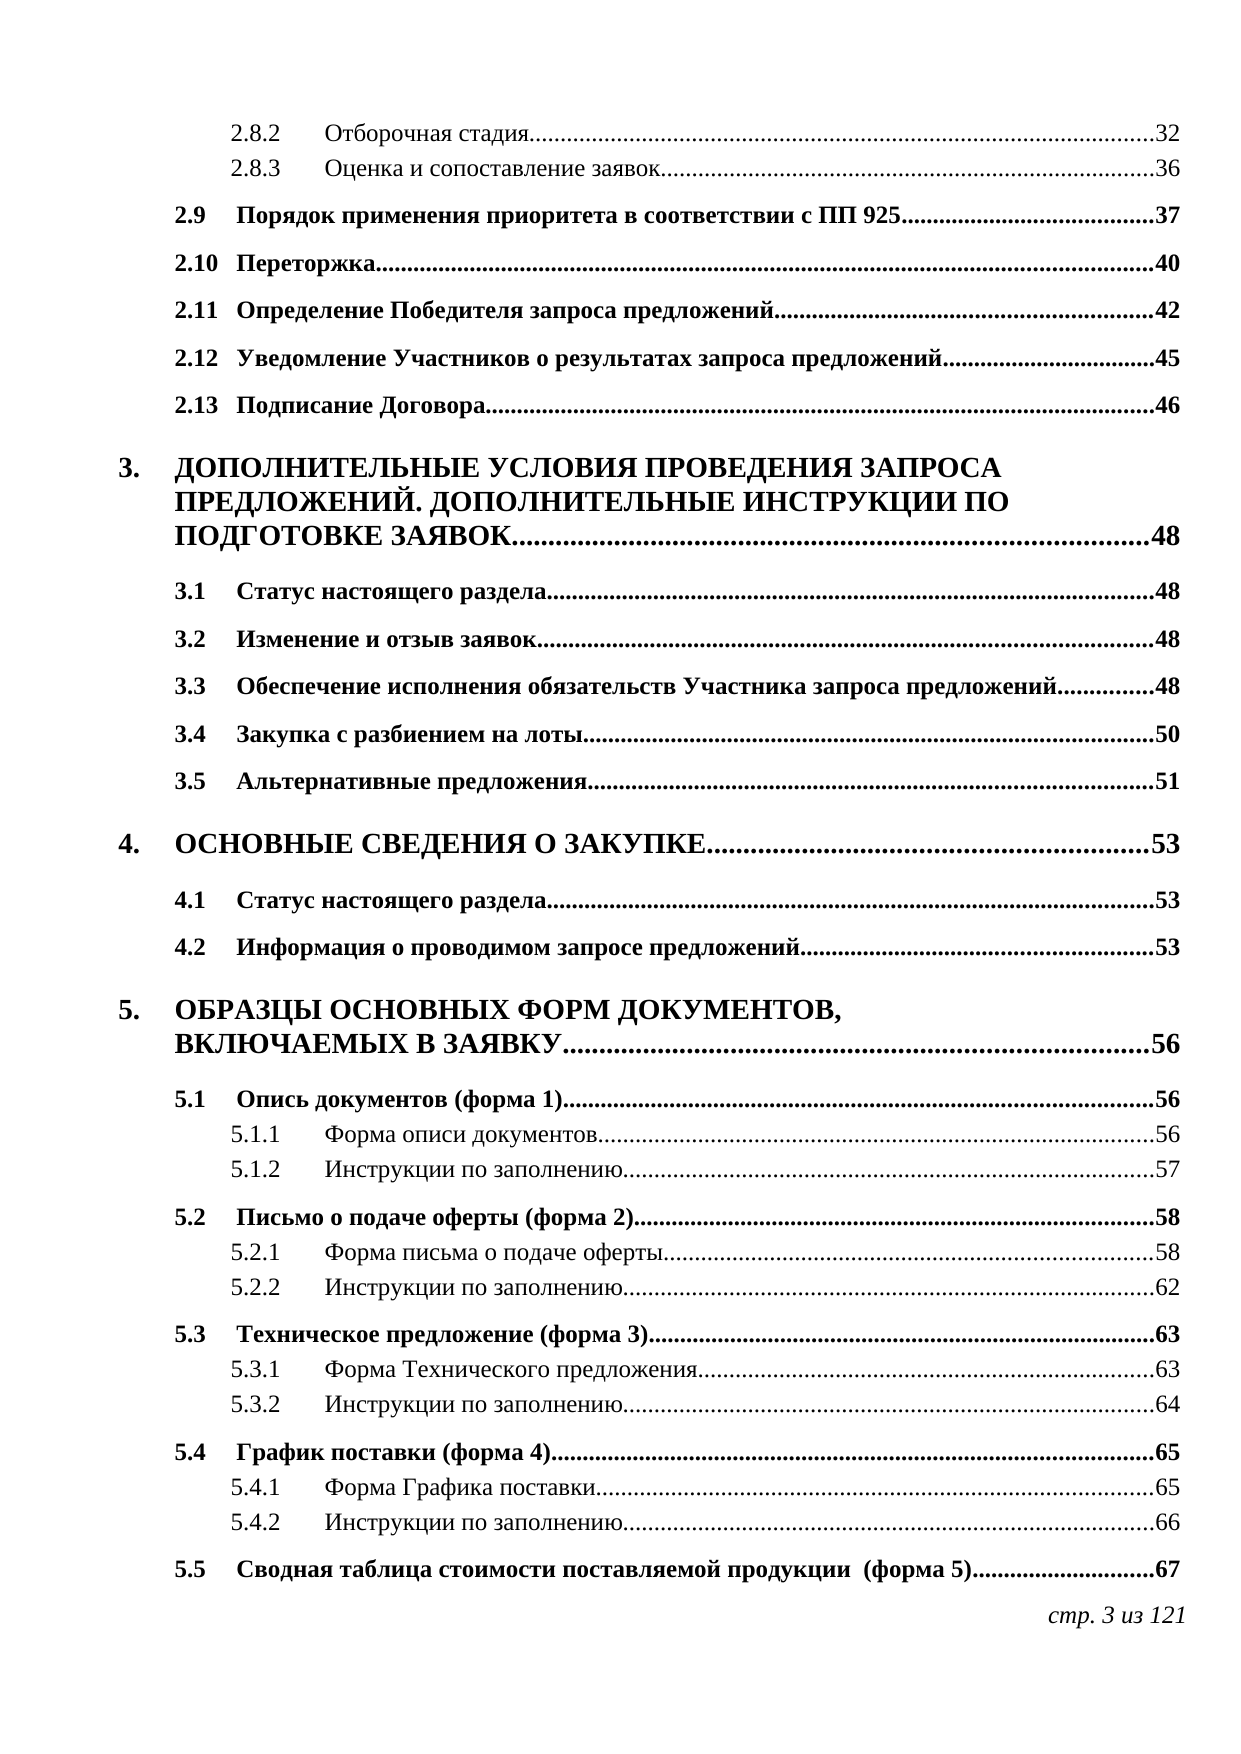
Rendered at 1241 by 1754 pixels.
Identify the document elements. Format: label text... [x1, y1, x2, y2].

text 5.2.1 Форма письма о подаче оферты 58 [230, 1237, 1063, 1266]
text 2.8.2 Отборочная стадия 32 [230, 118, 1063, 147]
text 5.4 График поставки (форма 4) 65 [174, 1437, 1093, 1466]
text 5.5 Сводная таблица стоимости поставляемой продукции (форма 5) 67 [174, 1554, 1093, 1583]
text 4.1 Статус настоящего раздела 53 [174, 885, 1093, 913]
text 5.3 Техническое предложение (форма 3) 63 [174, 1319, 1093, 1348]
text 5.1.2 Инструкции по заполнению 57 [230, 1154, 1063, 1183]
text 5.2 Письмо о подаче оферты (форма 2) 58 [174, 1202, 1093, 1231]
text 3.4 Закупка с разбиением на лоты 50 [174, 719, 1093, 747]
text 3.3 Обеспечение исполнения обязательств Участника запроса предложений 48 [174, 671, 1093, 700]
text 2.10 Переторжка 40 [174, 248, 1093, 277]
text 5.2.2 Инструкции по заполнению 62 [230, 1272, 1063, 1301]
text 2.9 Порядок применения приоритета в соответствии с ПП 925 37 [174, 201, 1093, 229]
text 5. Образцы основных форм документов, включаемых в заявку 56 [118, 992, 1063, 1059]
text 3.1 Статус настоящего раздела 48 [174, 576, 1093, 605]
text 4.2 Информация о проводимом запросе предложений 53 [174, 932, 1093, 961]
text 5.4.1 Форма Графика поставки 65 [230, 1472, 1063, 1501]
text 3. Дополнительные условия проведения запроса предложений. Дополнительные инструкции по подготовке заявок 48 [118, 451, 1063, 551]
text 5.1.1 Форма описи документов 56 [230, 1119, 1063, 1148]
text 3.2 Изменение и отзыв заявок 48 [174, 624, 1093, 652]
text 2.8.3 Оценка и сопоставление заявок 36 [230, 153, 1063, 182]
text 4. ОСНОВНЫЕ СВЕДЕНИЯ О ЗАКУПКЕ 53 [118, 826, 1063, 860]
text 2.13 Подписание Договора 46 [174, 391, 1093, 419]
text 2.12 Уведомление Участников о результатах запроса предложений 45 [174, 343, 1093, 372]
text 2.11 Определение Победителя запроса предложений 42 [174, 296, 1093, 324]
text 5.3.2 Инструкции по заполнению 64 [230, 1389, 1063, 1418]
text 3.5 Альтернативные предложения 51 [174, 766, 1093, 795]
text 5.1 Опись документов (форма 1) 56 [174, 1084, 1093, 1113]
text 5.4.2 Инструкции по заполнению 66 [230, 1507, 1063, 1536]
text 5.3.1 Форма Технического предложения 63 [230, 1354, 1063, 1383]
